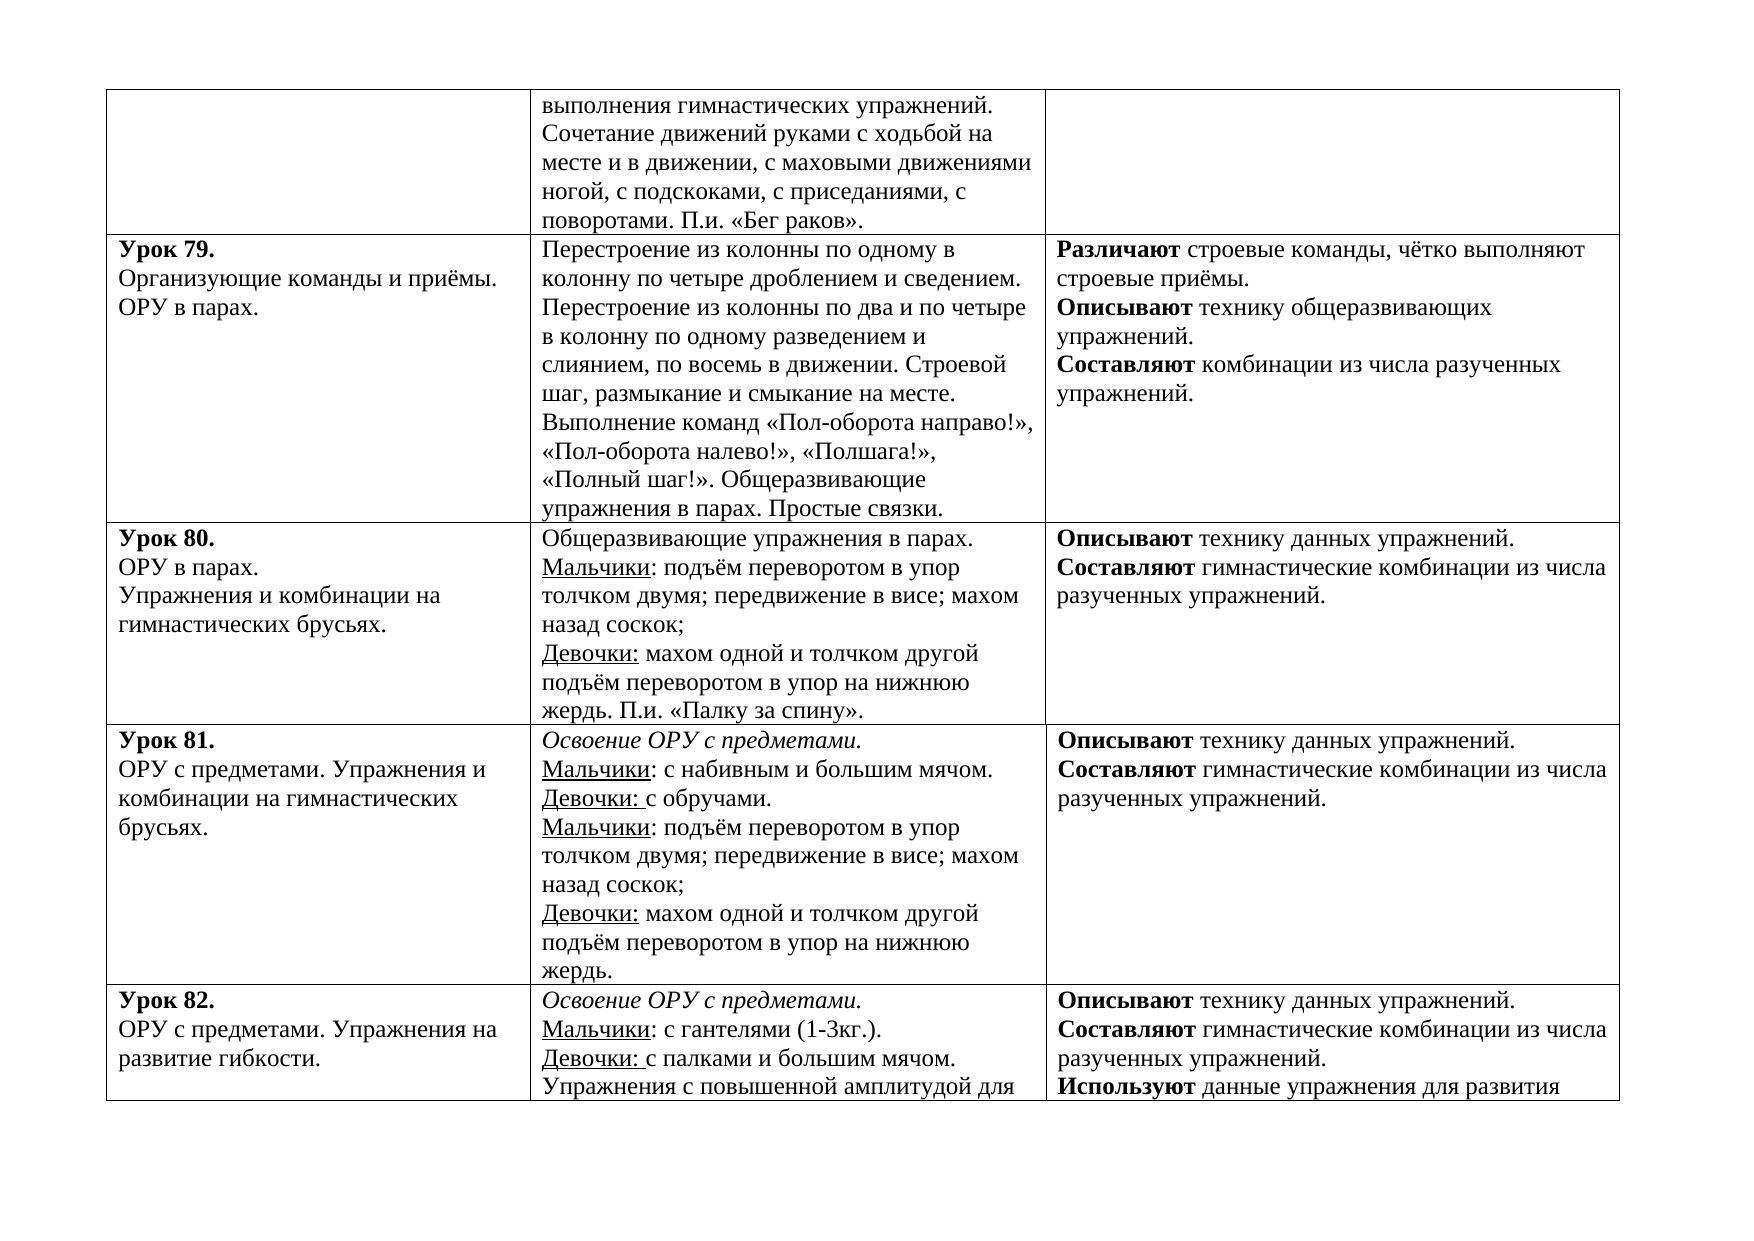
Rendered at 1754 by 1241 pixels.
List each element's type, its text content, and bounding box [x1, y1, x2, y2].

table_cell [1047, 985, 1619, 1100]
table_cell Описывают технику данных упражнений. Составляют гимнастические комбинации из числа разученных упражнений. [1046, 523, 1619, 724]
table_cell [531, 90, 1045, 233]
table_cell Описывают технику данных упражнений. Составляют гимнастические комбинации из числа разученных упражнений. [1047, 725, 1619, 984]
table_cell Урок 81. ОРУ с предметами. Упражнения и комбинации на гимнастических брусьях. [107, 725, 530, 984]
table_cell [531, 985, 1046, 1100]
table_cell Освоение ОРУ с предметами. Мальчики: с набивным и большим мячом. Девочки: с обручами. Мальчики: подъём переворотом в упор толчком двумя; передвижение в висе; махом назад соскок; Девочки: махом одной и толчком другой подъём переворотом в упор на нижнюю жердь. [531, 725, 1046, 984]
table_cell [107, 90, 530, 233]
table_cell Урок 79. Организующие команды и приёмы. ОРУ в парах. [107, 235, 530, 522]
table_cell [1046, 90, 1619, 233]
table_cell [107, 985, 530, 1100]
table_cell Урок 80. ОРУ в парах. Упражнения и комбинации на гимнастических брусьях. [107, 523, 530, 724]
table_cell Различают строевые команды, чётко выполняют строевые приёмы. Описывают технику общеразвивающих упражнений. Составляют комбинации из числа разученных упражнений. [1046, 235, 1619, 522]
table_cell Перестроение из колонны по одному в колонну по четыре дроблением и сведением. Перестроение из колонны по два и по четыре в колонну по одному разведением и слиянием, по восемь в движении. Строевой шаг, размыкание и смыкание на месте. Выполнение команд «Пол-оборота направо!», «Пол-оборота налево!», «Полшага!», «Полный шаг!». Общеразвивающие упражнения в парах. Простые связки. [531, 235, 1045, 522]
table_cell Общеразвивающие упражнения в парах. Мальчики: подъём переворотом в упор толчком двумя; передвижение в висе; махом назад соскок; Девочки: махом одной и толчком другой подъём переворотом в упор на нижнюю жердь. П.и. «Палку за спину». [531, 523, 1045, 724]
